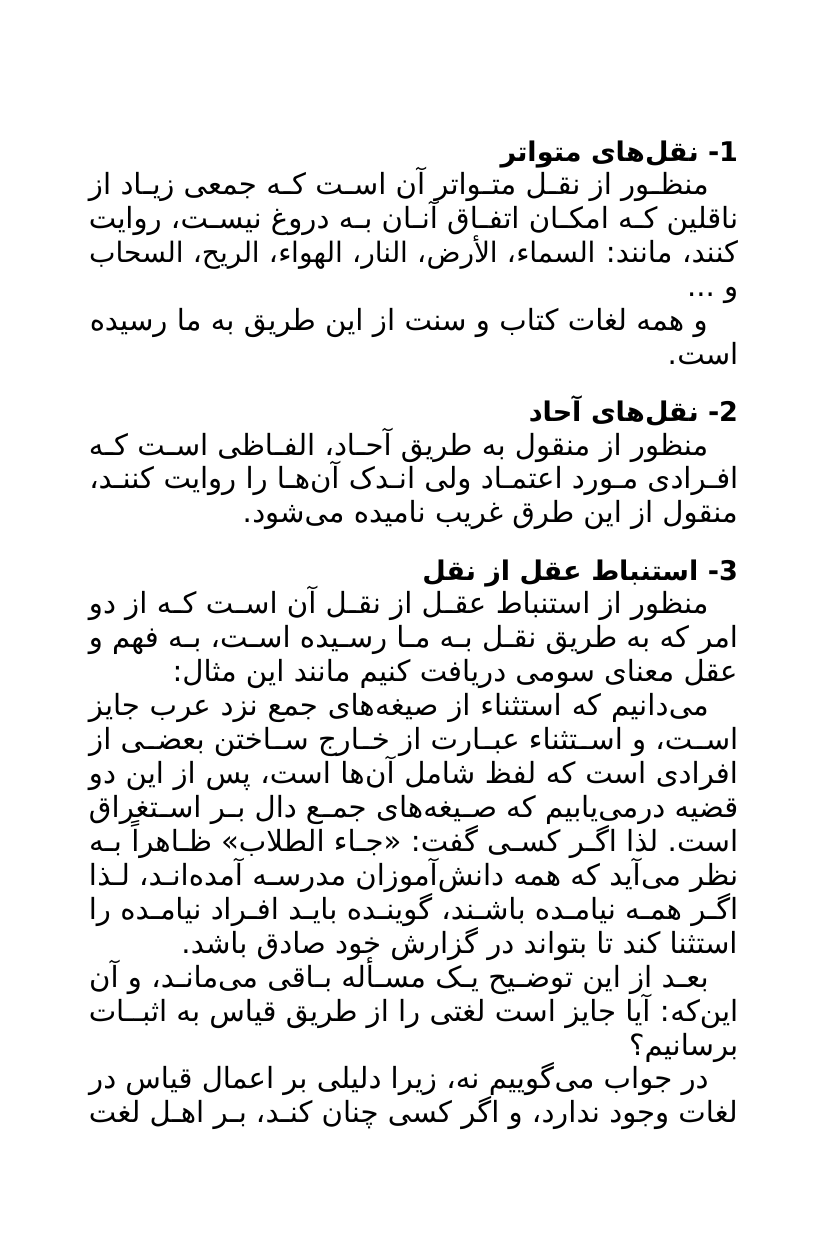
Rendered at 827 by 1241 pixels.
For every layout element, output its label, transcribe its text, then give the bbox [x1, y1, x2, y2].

text 2- نقل‌های آحاد [89, 396, 738, 428]
text بعد از این توضیح یک مسأله باقی می‌ماند، و آن این‌که‌: آیا جایز است لغتی را از طریق قیاس به اثبات برسانیم؟ [89, 960, 738, 1062]
text منظور از نقل متواتر آن است که جمعی زیاد از ناقلین که امکان اتفاق آنان به دروغ نیست، روایت کنند، مانند‌: السماء، الأرض، النار، الهواء، الریح، السحاب و ... [89, 168, 738, 303]
text می‌دانیم که استثناء از صیغه‌های جمع نزد عرب جایز است، و استثناء عبارت از خارج ساختن بعضی از افرادی است که لفظ شامل آن‌ها است، پس از این دو قضیه درمی‌یابیم که صیغه‌های جمع دال بر استغراق است. لذا اگر کسی گفت‌: «جاء الطلاب» ظاهراً به نظر می‌آید که همه دانش‌آموزان مدرسه آمده‌اند، لذا اگر همه نیامده باشند، گوینده باید افراد نیامده را استثنا کند تا بتواند در گزارش خود صادق باشد. [89, 688, 738, 960]
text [89, 1062, 738, 1130]
text منظور از استنباط عقل از نقل آن است که از دو امر که به طریق نقل به ما رسیده است، به فهم و عقل معنای سومی دریافت کنیم مانند این مثال‌: [89, 586, 738, 688]
text 1- نقل‌های متواتر [89, 136, 738, 168]
text و همه لغات کتاب و سنت از این طریق به ما رسیده است. [89, 303, 738, 371]
text 3- استنباط عقل از نقل [89, 555, 738, 586]
text منظور از منقول به طریق آحاد، الفاظی است که افرادی مورد اعتماد ولی اندک آن‌ها را روایت کنند، منقول از این طرق غریب نامیده می‌شود. [89, 428, 738, 530]
